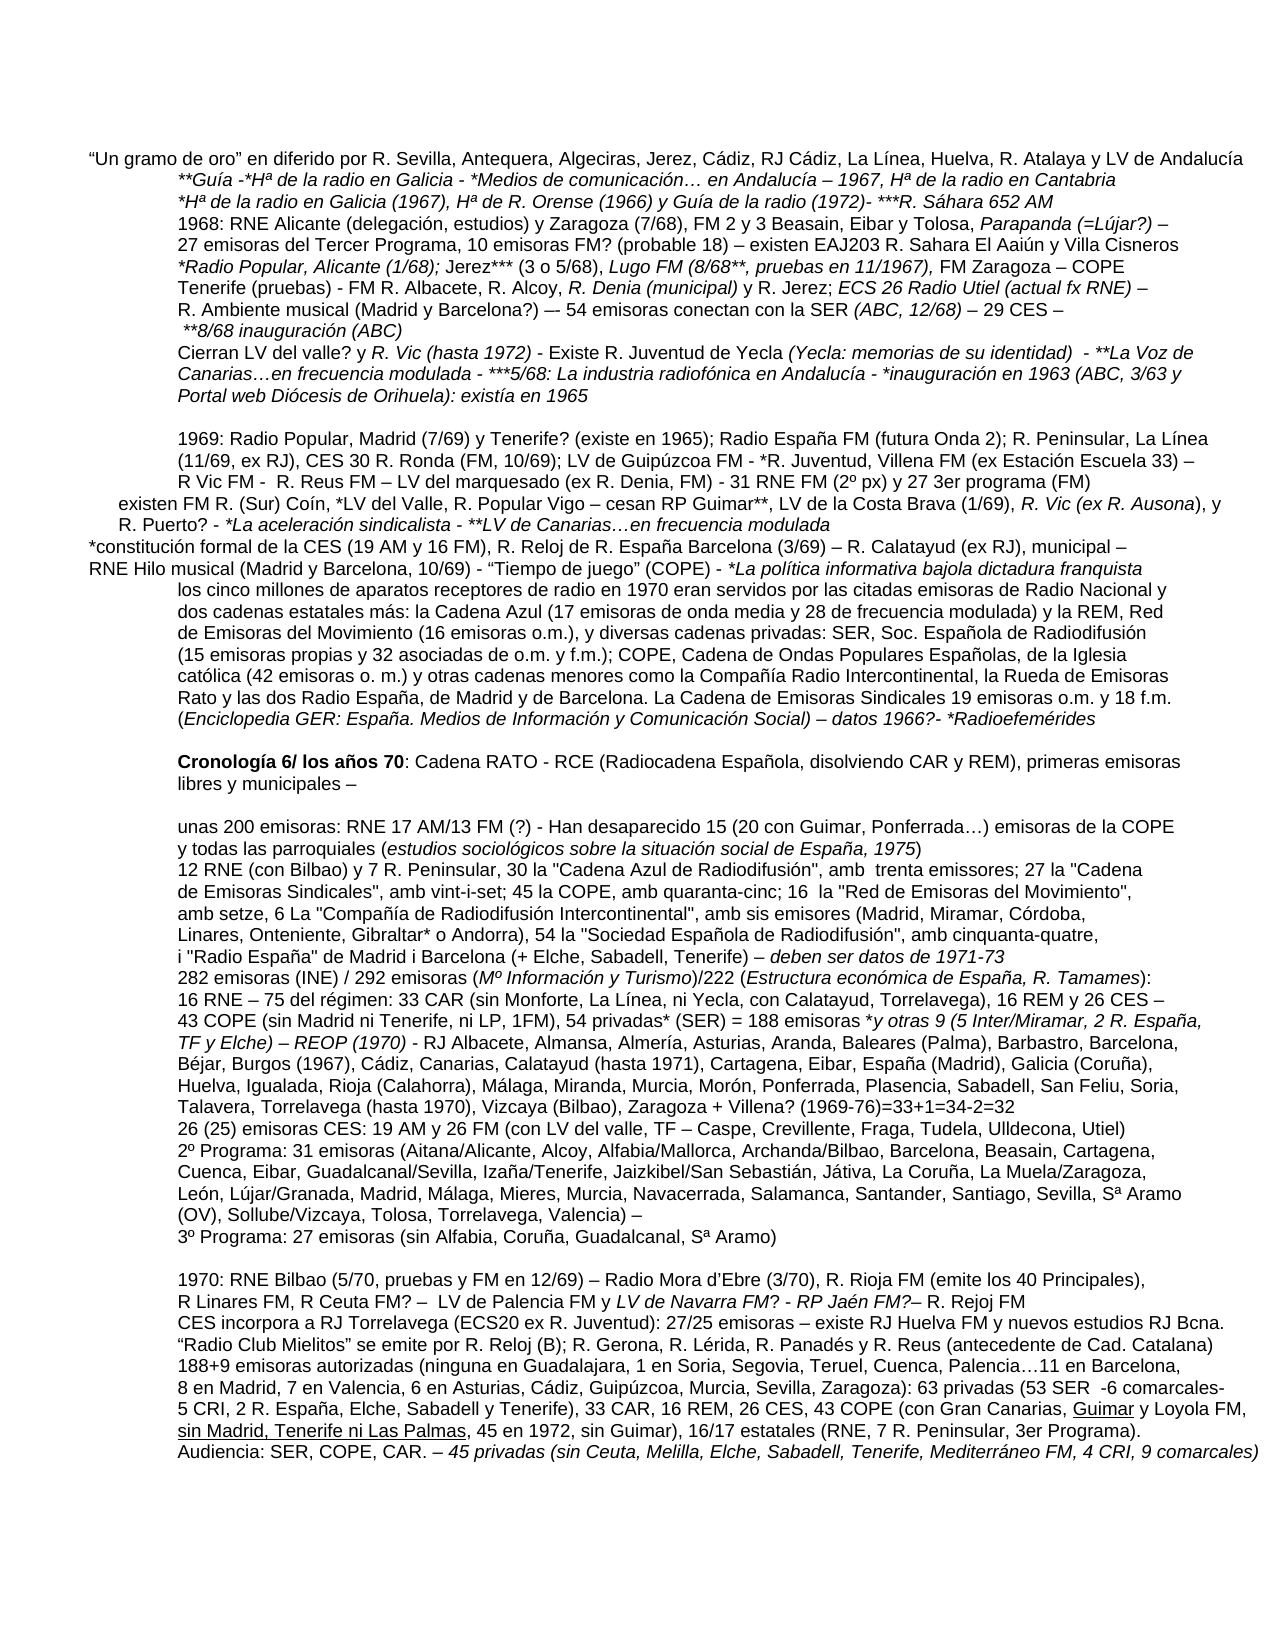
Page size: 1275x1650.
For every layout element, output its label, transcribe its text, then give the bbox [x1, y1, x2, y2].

text los cinco millones de aparatos receptores de radio en 1970 eran servidos por las citadas emisoras de Radio Nacional y dos cadenas estatales más: la Cadena Azul (17 emisoras de onda media y 28 de frecuencia modulada) y la REM, Red de Emisoras del Movimiento (16 emisoras o.m.), y diversas cadenas privadas: SER, Soc. Española de Radiodifusión [177, 579, 1186, 643]
text 2º Programa: 31 emisoras (Aitana/Alicante, Alcoy, Alfabia/Mallorca, Archanda/Bilbao, Barcelona, Beasain, Cartagena, Cuenca, Eibar, Guadalcanal/Sevilla, Izaña/Tenerife, Jaizkibel/San Sebastián, Játiva, La Coruña, La Muela/Zaragoza, León, Lújar/Granada, Madrid, Málaga, Mieres, Murcia, Navacerrada, Salamanca, Santander, Santiago, Sevilla, Sª Aramo (OV), Sollube/Vizcaya, Tolosa, Torrelavega, Valencia) – [177, 1139, 1186, 1226]
text 26 (25) emisoras CES: 19 AM y 26 FM (con LV del valle, TF – Caspe, Crevillente, Fraga, Tudela, Ulldecona, Utiel) [177, 1118, 1152, 1139]
text 1970: RNE Bilbao (5/70, pruebas y FM en 12/69) – Radio Mora d’Ebre (3/70), R. Rioja FM (emite los 40 Principales), R Linares FM, R Ceuta FM? – LV de Palencia FM y LV de Navarra FM? - RP Jaén FM?– R. Rejoj FM [177, 1269, 1186, 1312]
text **Guía -*Hª de la radio en Galicia - *Medios de comunicación… en Andalucía – 1967, Hª de la radio en Cantabria [177, 169, 1157, 191]
text 16 RNE – 75 del régimen: 33 CAR (sin Monforte, La Línea, ni Yecla, con Calatayud, Torrelavega), 16 REM y 26 CES – [177, 988, 1186, 1010]
text 8 en Madrid, 7 en Valencia, 6 en Asturias, Cádiz, Guipúzcoa, Murcia, Sevilla, Zaragoza): 63 privadas (53 SER -6 comarcales- 5 CRI, 2 R. España, Elche, Sabadell y Tenerife), 33 CAR, 16 REM, 26 CES, 43 COPE (con Gran Canarias, Guimar y Loyola FM, sin Madrid, Tenerife ni Las Palmas, 45 en 1972, sin Guimar), 16/17 estatales (RNE, 7 R. Peninsular, 3er Programa). [177, 1377, 1257, 1441]
text Cronología 6/ los años 70: Cadena RATO - RCE (Radiocadena Española, disolviendo CAR y REM), primeras emisoras libres y municipales – [177, 751, 1198, 794]
text R. Ambiente musical (Madrid y Barcelona?) –- 54 emisoras conectan con la SER (ABC, 12/68) – 29 CES – [177, 298, 1186, 320]
text (15 emisoras propias y 32 asociadas de o.m. y f.m.); COPE, Cadena de Ondas Populares Españolas, de la Iglesia católica (42 emisoras o. m.) y otras cadenas menores como la Compañía Radio Intercontinental, la Rueda de Emisoras Rato y las dos Radio España, de Madrid y de Barcelona. La Cadena de Emisoras Sindicales 19 emisoras o.m. y 18 f.m. (Enciclopedia GER: España. Medios de Información y Comunicación Social) – datos 1966?- *Radioefemérides [177, 643, 1186, 730]
text “Radio Club Mielitos” se emite por R. Reloj (B); R. Gerona, R. Lérida, R. Panadés y R. Reus (antecedente de Cad. Catalana) [177, 1333, 1246, 1355]
text CES incorpora a RJ Torrelavega (ECS20 ex R. Juventud): 27/25 emisoras – existe RJ Huelva FM y nuevos estudios RJ Bcna. [177, 1312, 1226, 1333]
text Audiencia: SER, COPE, CAR. – 45 privadas (sin Ceuta, Melilla, Elche, Sabadell, Tenerife, Mediterráneo FM, 4 CRI, 9 comarcales) [177, 1441, 1275, 1463]
text *constitución formal de la CES (19 AM y 16 FM), R. Reloj de R. España Barcelona (3/69) – R. Calatayud (ex RJ), municipal – RNE Hilo musical (Madrid y Barcelona, 10/69) - “Tiempo de juego” (COPE) - *La política informativa bajola dictadura franquista [88, 536, 1198, 579]
text 3º Programa: 27 emisoras (sin Alfabia, Coruña, Guadalcanal, Sª Aramo) [177, 1226, 1186, 1247]
text existen FM R. (Sur) Coín, *LV del Valle, R. Popular Vigo – cesan RP Guimar**, LV de la Costa Brava (1/69), R. Vic (ex R. Ausona), y R. Puerto? - *La aceleración sindicalista - **LV de Canarias…en frecuencia modulada [118, 493, 1226, 536]
text 1968: RNE Alicante (delegación, estudios) y Zaragoza (7/68), FM 2 y 3 Beasain, Eibar y Tolosa, Parapanda (=Lújar?) – 27 emisoras del Tercer Programa, 10 emisoras FM? (probable 18) – existen EAJ203 R. Sahara El Aaiún y Villa Cisneros [177, 212, 1186, 255]
text 43 COPE (sin Madrid ni Tenerife, ni LP, 1FM), 54 privadas* (SER) = 188 emisoras *y otras 9 (5 Inter/Miramar, 2 R. España, TF y Elche) – REOP (1970) - RJ Albacete, Almansa, Almería, Asturias, Aranda, Baleares (Palma), Barbastro, Barcelona, Béjar, Burgos (1967), Cádiz, Canarias, Calatayud (hasta 1971), Cartagena, Eibar, España (Madrid), Galicia (Coruña), Huelva, Igualada, Rioja (Calahorra), Málaga, Miranda, Murcia, Morón, Ponferrada, Plasencia, Sabadell, San Feliu, Soria, Talavera, Torrelavega (hasta 1970), Vizcaya (Bilbao), Zaragoza + Villena? (1969-76)=33+1=34-2=32 [177, 1010, 1211, 1118]
text *Radio Popular, Alicante (1/68); Jerez*** (3 o 5/68), Lugo FM (8/68**, pruebas en 11/1967), FM Zaragoza – COPE Tenerife (pruebas) - FM R. Albacete, R. Alcoy, R. Denia (municipal) y R. Jerez; ECS 26 Radio Utiel (actual fx RNE) – [177, 255, 1186, 298]
text “Un gramo de oro” en diferido por R. Sevilla, Antequera, Algeciras, Jerez, Cádiz, RJ Cádiz, La Línea, Huelva, R. Atalaya y LV de Andalucía [88, 148, 1246, 169]
text 12 RNE (con Bilbao) y 7 R. Peninsular, 30 la "Cadena Azul de Radiodifusión", amb trenta emissores; 27 la "Cadena de Emisoras Sindicales", amb vint-i-set; 45 la COPE, amb quaranta-cinc; 16 la "Red de Emisoras del Movimiento", amb setze, 6 La "Compañía de Radiodifusión Intercontinental", amb sis emisores (Madrid, Miramar, Córdoba, Linares, Onteniente, Gibraltar* o Andorra), 54 la "Sociedad Española de Radiodifusión", amb cinquanta-quatre, i "Radio España" de Madrid i Barcelona (+ Elche, Sabadell, Tenerife) – deben ser datos de 1971-73 [177, 859, 1157, 967]
text **8/68 inauguración (ABC) [177, 320, 1186, 342]
text 1969: Radio Popular, Madrid (7/69) y Tenerife? (existe en 1965); Radio España FM (futura Onda 2); R. Peninsular, La Línea (11/69, ex RJ), CES 30 R. Ronda (FM, 10/69); LV de Guipúzcoa FM - *R. Juventud, Villena FM (ex Estación Escuela 33) – R Vic FM - R. Reus FM – LV del marquesado (ex R. Denia, FM) - 31 RNE FM (2º px) y 27 3er programa (FM) [177, 428, 1216, 493]
text Cierran LV del valle? y R. Vic (hasta 1972) - Existe R. Juventud de Yecla (Yecla: memorias de su identidad) - **La Voz de Canarias…en frecuencia modulada - ***5/68: La industria radiofónica en Andalucía - *inauguración en 1963 (ABC, 3/63 y Portal web Diócesis de Orihuela): existía en 1965 [177, 342, 1216, 406]
text 282 emisoras (INE) / 292 emisoras (Mº Información y Turismo)/222 (Estructura económica de España, R. Tamames): [177, 967, 1186, 988]
text *Hª de la radio en Galicia (1967), Hª de R. Orense (1966) y Guía de la radio (1972)- ***R. Sáhara 652 AM [177, 191, 1157, 212]
text unas 200 emisoras: RNE 17 AM/13 FM (?) - Han desaparecido 15 (20 con Guimar, Ponferrada…) emisoras de la COPE y todas las parroquiales (estudios sociológicos sobre la situación social de España, 1975) [177, 816, 1186, 859]
text 188+9 emisoras autorizadas (ninguna en Guadalajara, 1 en Soria, Segovia, Teruel, Cuenca, Palencia…11 en Barcelona, [177, 1355, 1198, 1377]
